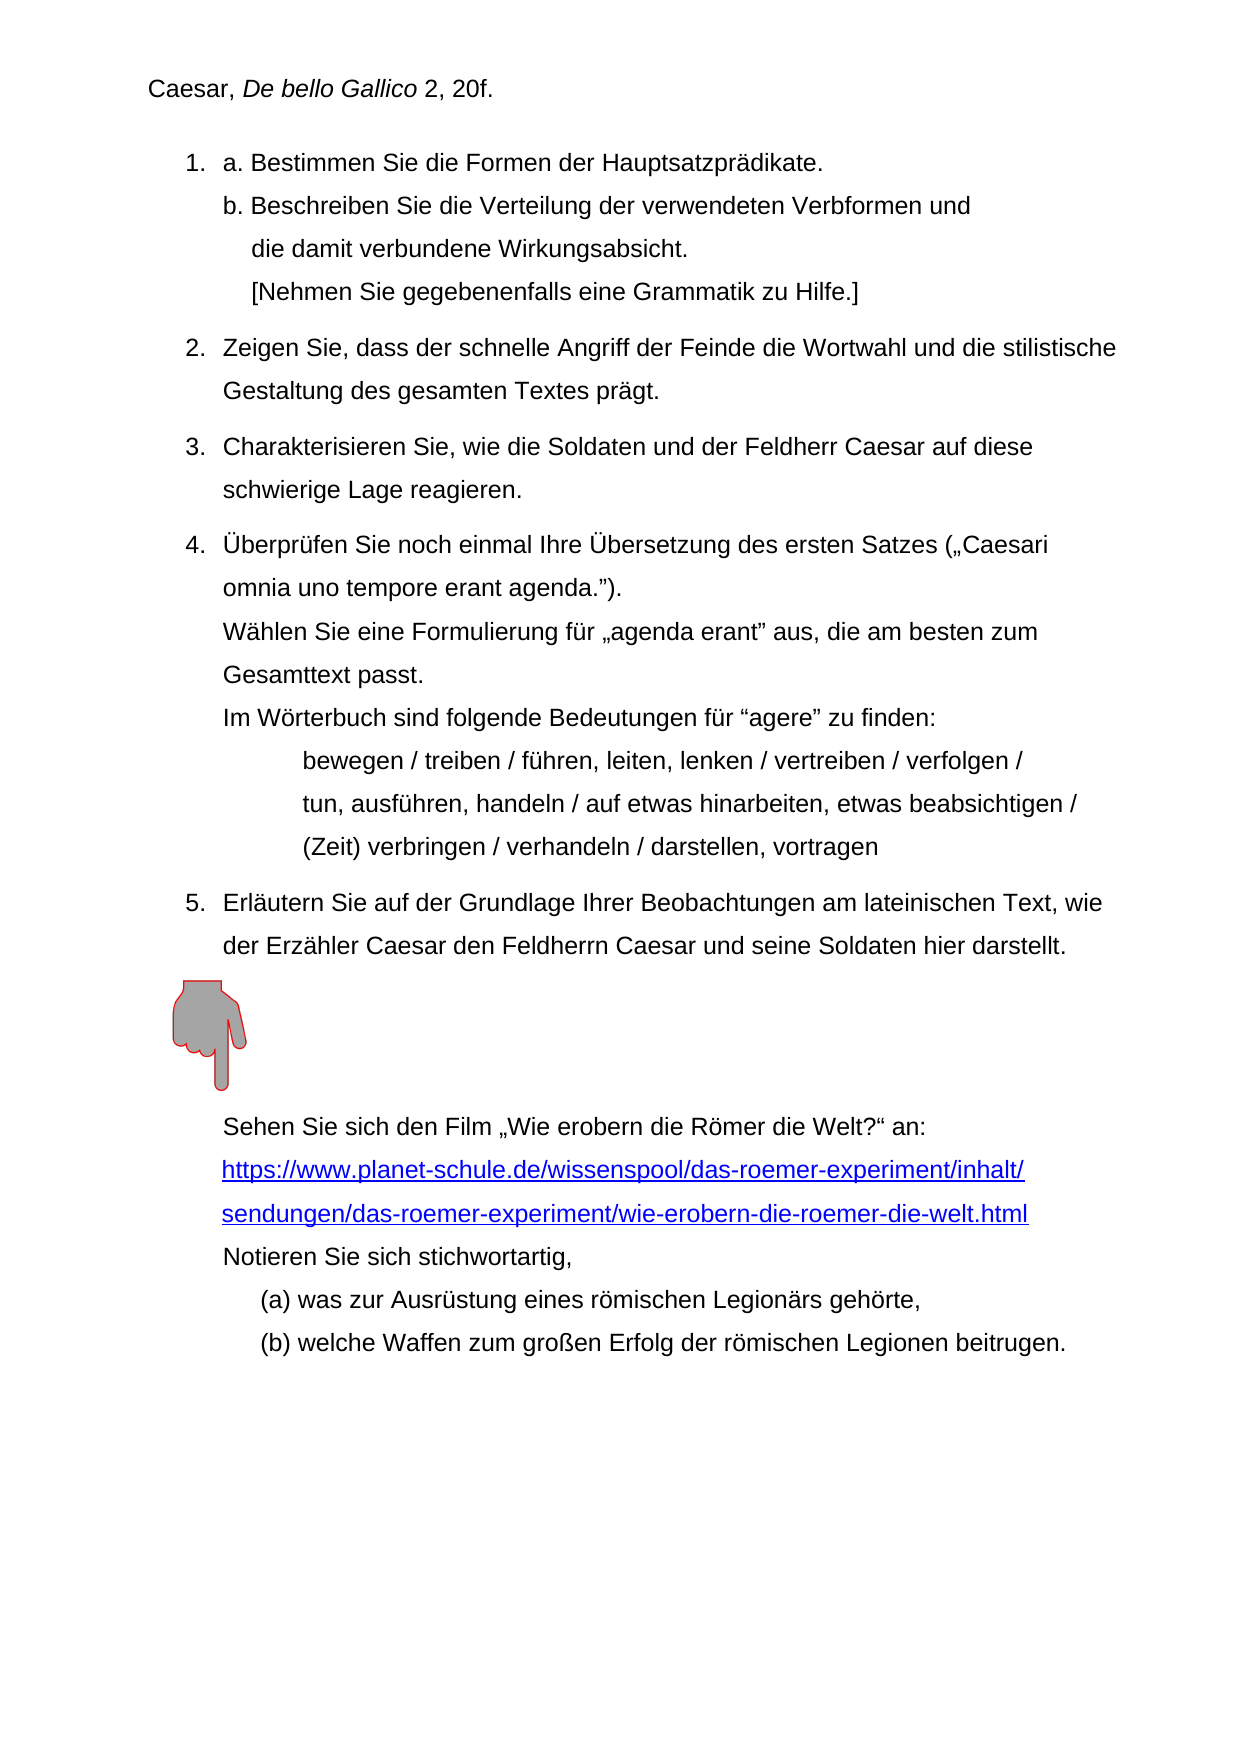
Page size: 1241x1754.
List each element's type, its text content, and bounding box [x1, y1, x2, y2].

text die damit verbundene Wirkungsabsicht. [251, 234, 1122, 263]
list Überprüfen Sie noch einmal Ihre Übersetzung des ersten Satzes („Caesari omnia uno tempore erant agenda.”). [185, 530, 1122, 602]
list Im Wörterbuch sind folgende Bedeutungen für “agere” zu finden: [223, 703, 1122, 731]
list Notieren Sie sich stichwortartig, [223, 1242, 1122, 1271]
list bewegen / treiben / führen, leiten, lenken / vertreiben / verfolgen / [295, 746, 1122, 774]
list Erläutern Sie auf der Grundlage Ihrer Beobachtungen am lateinischen Text, wie der Erzähler Caesar den Feldherrn Caesar und seine Soldaten hier darstellt. [185, 888, 1122, 959]
list was zur Ausrüstung eines römischen Legionärs gehörte, [260, 1285, 1122, 1314]
text [Nehmen Sie gegebenenfalls eine Grammatik zu Hilfe.] [251, 277, 1122, 306]
list Zeigen Sie, dass der schnelle Angriff der Feinde die Wortwahl und die stilistische Gestaltung des gesamten Textes prägt. [185, 333, 1122, 404]
list b. Beschreiben Sie die Verteilung der verwendeten Verbformen und [223, 191, 1122, 219]
list welche Waffen zum großen Erfolg der römischen Legionen beitrugen. [260, 1328, 1122, 1357]
list Sehen Sie sich den Film „Wie erobern die Römer die Welt?“ an: [223, 1112, 1122, 1141]
list Wählen Sie eine Formulierung für „agenda erant” aus, die am besten zum Gesamttext passt. [223, 616, 1122, 688]
picture [147, 973, 272, 1098]
list a. Bestimmen Sie die Formen der Hauptsatzprädikate. [185, 148, 1122, 176]
list tun, ausführen, handeln / auf etwas hinarbeiten, etwas beabsichtigen / (Zeit) verbringen / verhandeln / darstellen, vortragen [302, 789, 1122, 861]
list Charakterisieren Sie, wie die Soldaten und der Feldherr Caesar auf diese schwierige Lage reagieren. [185, 431, 1122, 503]
text https://www.planet-schule.de/wissenspool/das-roemer-experiment/inhalt/sendungen/das-roemer-experiment/wie-erobern-die-roemer-die-welt.html [221, 1156, 1122, 1227]
